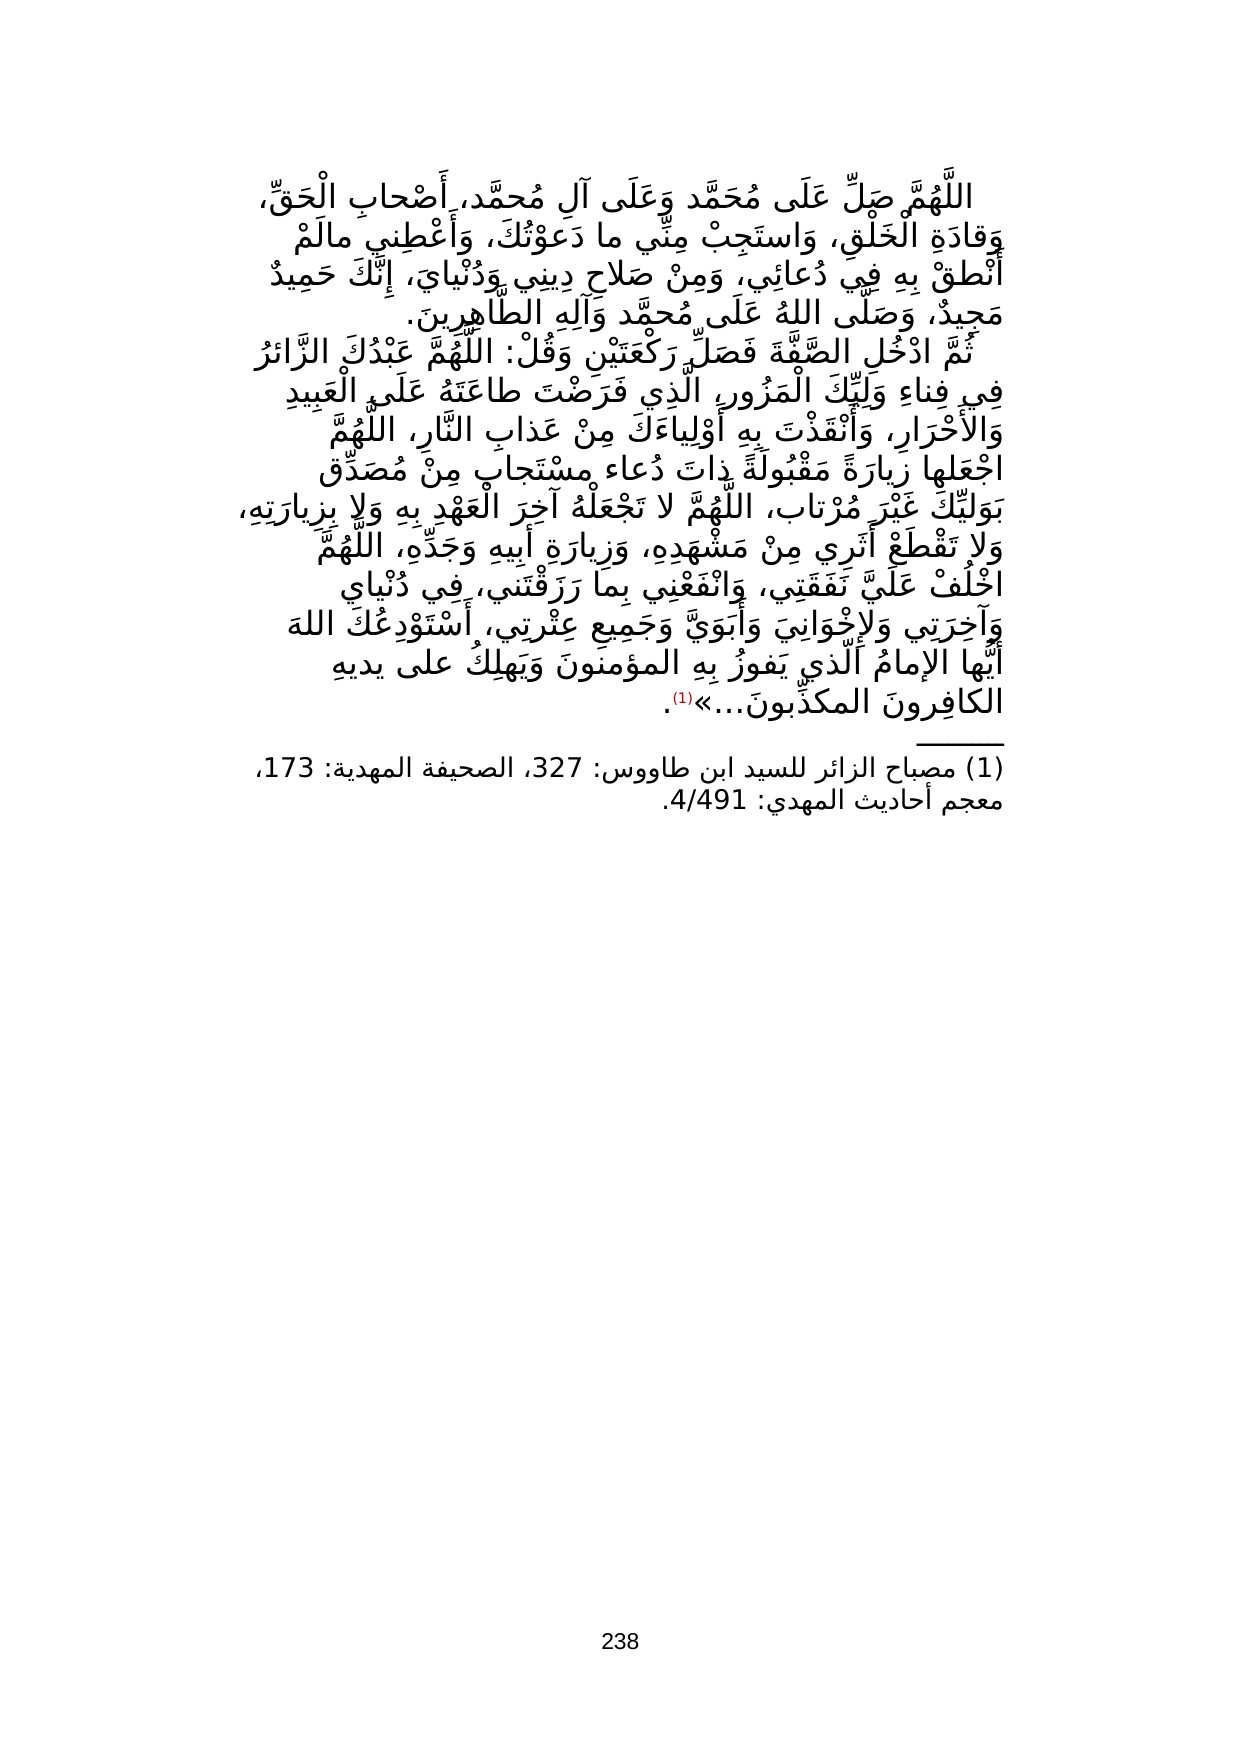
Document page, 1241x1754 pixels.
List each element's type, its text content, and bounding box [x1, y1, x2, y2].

text (1) مصباح الزائر للسيد ابن طاووس: 327، الصحيفة المهدية: 173، معجم أحاديث المهدي: 4/491. [236, 753, 1004, 816]
text ـــــــــــ [236, 721, 1004, 753]
text ثُمَّ ادْخُلِ الصَّفَّةَ فَصَلِّ رَكْعَتَيْنِ وَقُلْ: اللَّهُمَّ عَبْدُكَ الزَّائرُ فِي فِناءِ وَلِيِّكَ الْمَزُور، الَّذِي فَرَضْتَ طاعَتَهُ عَلَى الْعَبِيدِ وَالأَحْرَارِ، وَأَنْقَذْتَ بِهِ أَوْلِياءَكَ مِنْ عَذابِ النَّارِ، اللَّهُمَّ اجْعَلها زيارَةً مَقْبُولَةً ذاتَ دُعاء مسْتَجاب مِنْ مُصَدِّق بَوَليِّكَ غَيْرَ مُرْتاب، اللَّهُمَّ لا تَجْعَلْهُ آخِرَ الْعَهْدِ بِهِ وَلا بِزِيارَتِهِ، وَلا تَقْطَعْ أَثَرِي مِنْ مَشْهَدِهِ، وَزِيارَةِ أبِيهِ وَجَدِّهِ، اللَّهُمَّ اخْلُفْ عَلَيَّ نَفَقَتِي، وَانْفَعْنِي بِما رَزَقْتَني، فِي دُنْياي وَآخِرَتِي وَلإِخْوَانِيَ وَأَبَوَيَّ وَجَمِيعِ عِتْرتِي، أَسْتَوْدِعُكَ اللهَ أيُّها الإمامُ الّذي يَفوزُ بِهِ المؤمنونَ وَيَهلِكُ على يديهِ الكافِرونَ المكذِّبونَ...»(1). [236, 333, 1004, 721]
text اللَّهُمَّ صَلِّ عَلَى مُحَمَّد وَعَلَى آلِ مُحمَّد، أَصْحابِ الْحَقِّ، وَقادَةِ الْخَلْقِ، وَاستَجِبْ مِنِّي ما دَعوْتُكَ، وَأَعْطِني مالَمْ أَنْطقْ بِهِ فِي دُعائِي، وَمِنْ صَلاحِ دِينِي وَدُنْيايَ، إِنَّكَ حَمِيدٌ مَجِيدٌ، وَصَلَّى اللهُ عَلَى مُحمَّد وَآلِهِ الطَّاهِرِينَ. [236, 177, 1004, 333]
